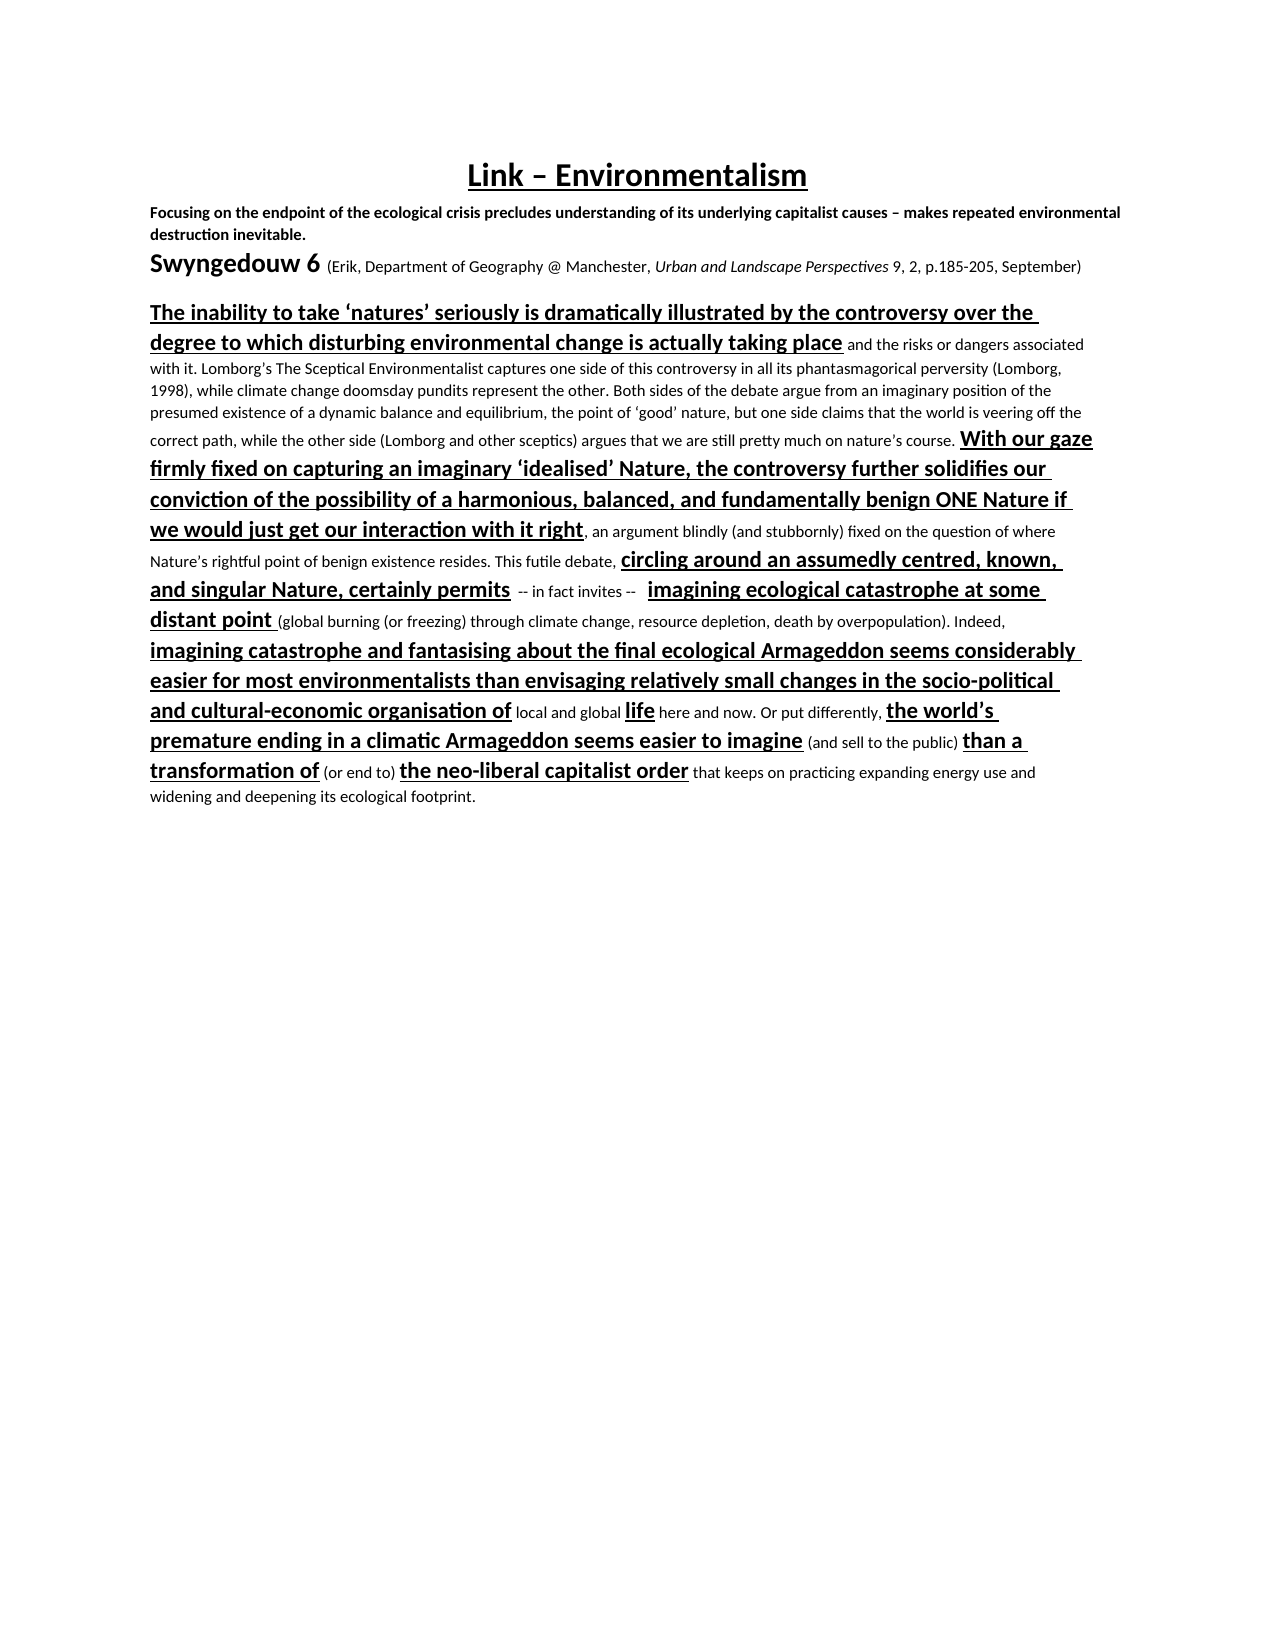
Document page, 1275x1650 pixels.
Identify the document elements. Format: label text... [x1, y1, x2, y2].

text The inability to take ‘natures’ seriously is dramatically illustrated by the controversy over the degree to which disturbing environmental change is actually taking place and the risks or dangers associated with it. Lomborg’s The Sceptical Environmentalist captures one side of this controversy in all its phantasmagorical perversity (Lomborg, 1998), while climate change doomsday pundits represent the other. Both sides of the debate argue from an imaginary position of the presumed existence of a dynamic balance and equilibrium, the point of ‘good’ nature, but one side claims that the world is veering off the correct path, while the other side (Lomborg and other sceptics) argues that we are still pretty much on nature’s course. With our gaze firmly fixed on capturing an imaginary ‘idealised’ Nature, the controversy further solidifies our conviction of the possibility of a harmonious, balanced, and fundamentally benign ONE Nature if we would just get our interaction with it right, an argument blindly (and stubbornly) fixed on the question of where Nature’s rightful point of benign existence resides. This futile debate, circling around an assumedly centred, known, and singular Nature, certainly permits -- in fact invites -- imagining ecological catastrophe at some distant point (global burning (or freezing) through climate change, resource depletion, death by overpopulation). Indeed, imagining catastrophe and fantasising about the final ecological Armageddon seems considerably easier for most environmentalists than envisaging relatively small changes in the socio-political and cultural-economic organisation of local and global life here and now. Or put differently, the world’s premature ending in a climatic Armageddon seems easier to imagine (and sell to the public) than a transformation of (or end to) the neo-liberal capitalist order that keeps on practicing expanding energy use and widening and deepening its ecological footprint. [150, 298, 1095, 807]
subtitle Focusing on the endpoint of the ecological crisis precludes understanding of its underlying capitalist causes – makes repeated environmental destruction inevitable. [150, 202, 1125, 244]
text Swyngedouw 6 (Erik, Department of Geography @ Manchester, Urban and Landscape Perspectives 9, 2, p.185-205, September) [150, 246, 1125, 279]
subtitle Link – Environmentalism [150, 154, 1125, 195]
